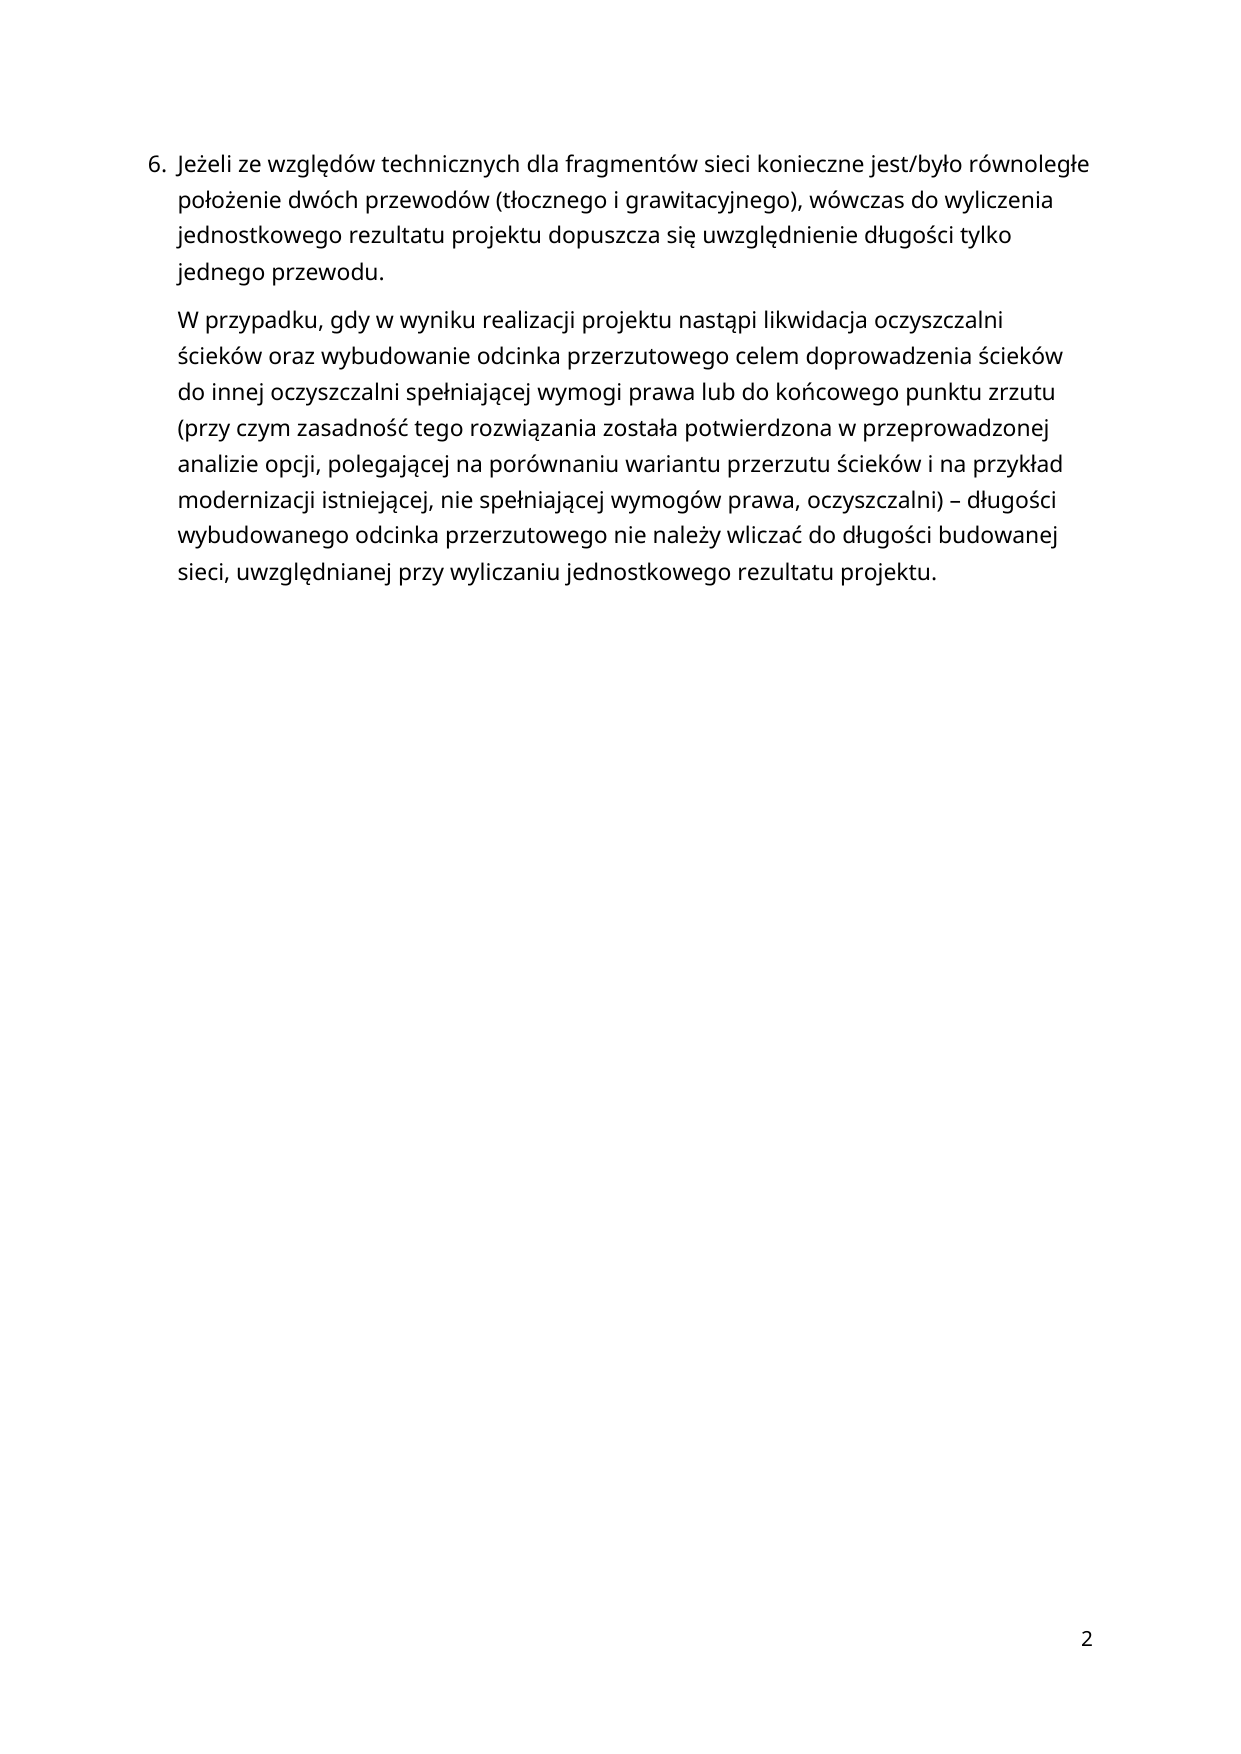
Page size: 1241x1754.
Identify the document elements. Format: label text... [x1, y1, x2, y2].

list Jeżeli ze względów technicznych dla fragmentów sieci konieczne jest/było równoległe położenie dwóch przewodów (tłocznego i grawitacyjnego), wówczas do wyliczenia jednostkowego rezultatu projektu dopuszcza się uwzględnienie długości tylko jednego przewodu. [148, 148, 1093, 287]
list W przypadku, gdy w wyniku realizacji projektu nastąpi likwidacja oczyszczalni ścieków oraz wybudowanie odcinka przerzutowego celem doprowadzenia ścieków do innej oczyszczalni spełniającej wymogi prawa lub do końcowego punktu zrzutu (przy czym zasadność tego rozwiązania została potwierdzona w przeprowadzonej analizie opcji, polegającej na porównaniu wariantu przerzutu ścieków i na przykład modernizacji istniejącej, nie spełniającej wymogów prawa, oczyszczalni) – długości wybudowanego odcinka przerzutowego nie należy wliczać do długości budowanej sieci, uwzględnianej przy wyliczaniu jednostkowego rezultatu projektu. [177, 304, 1093, 587]
